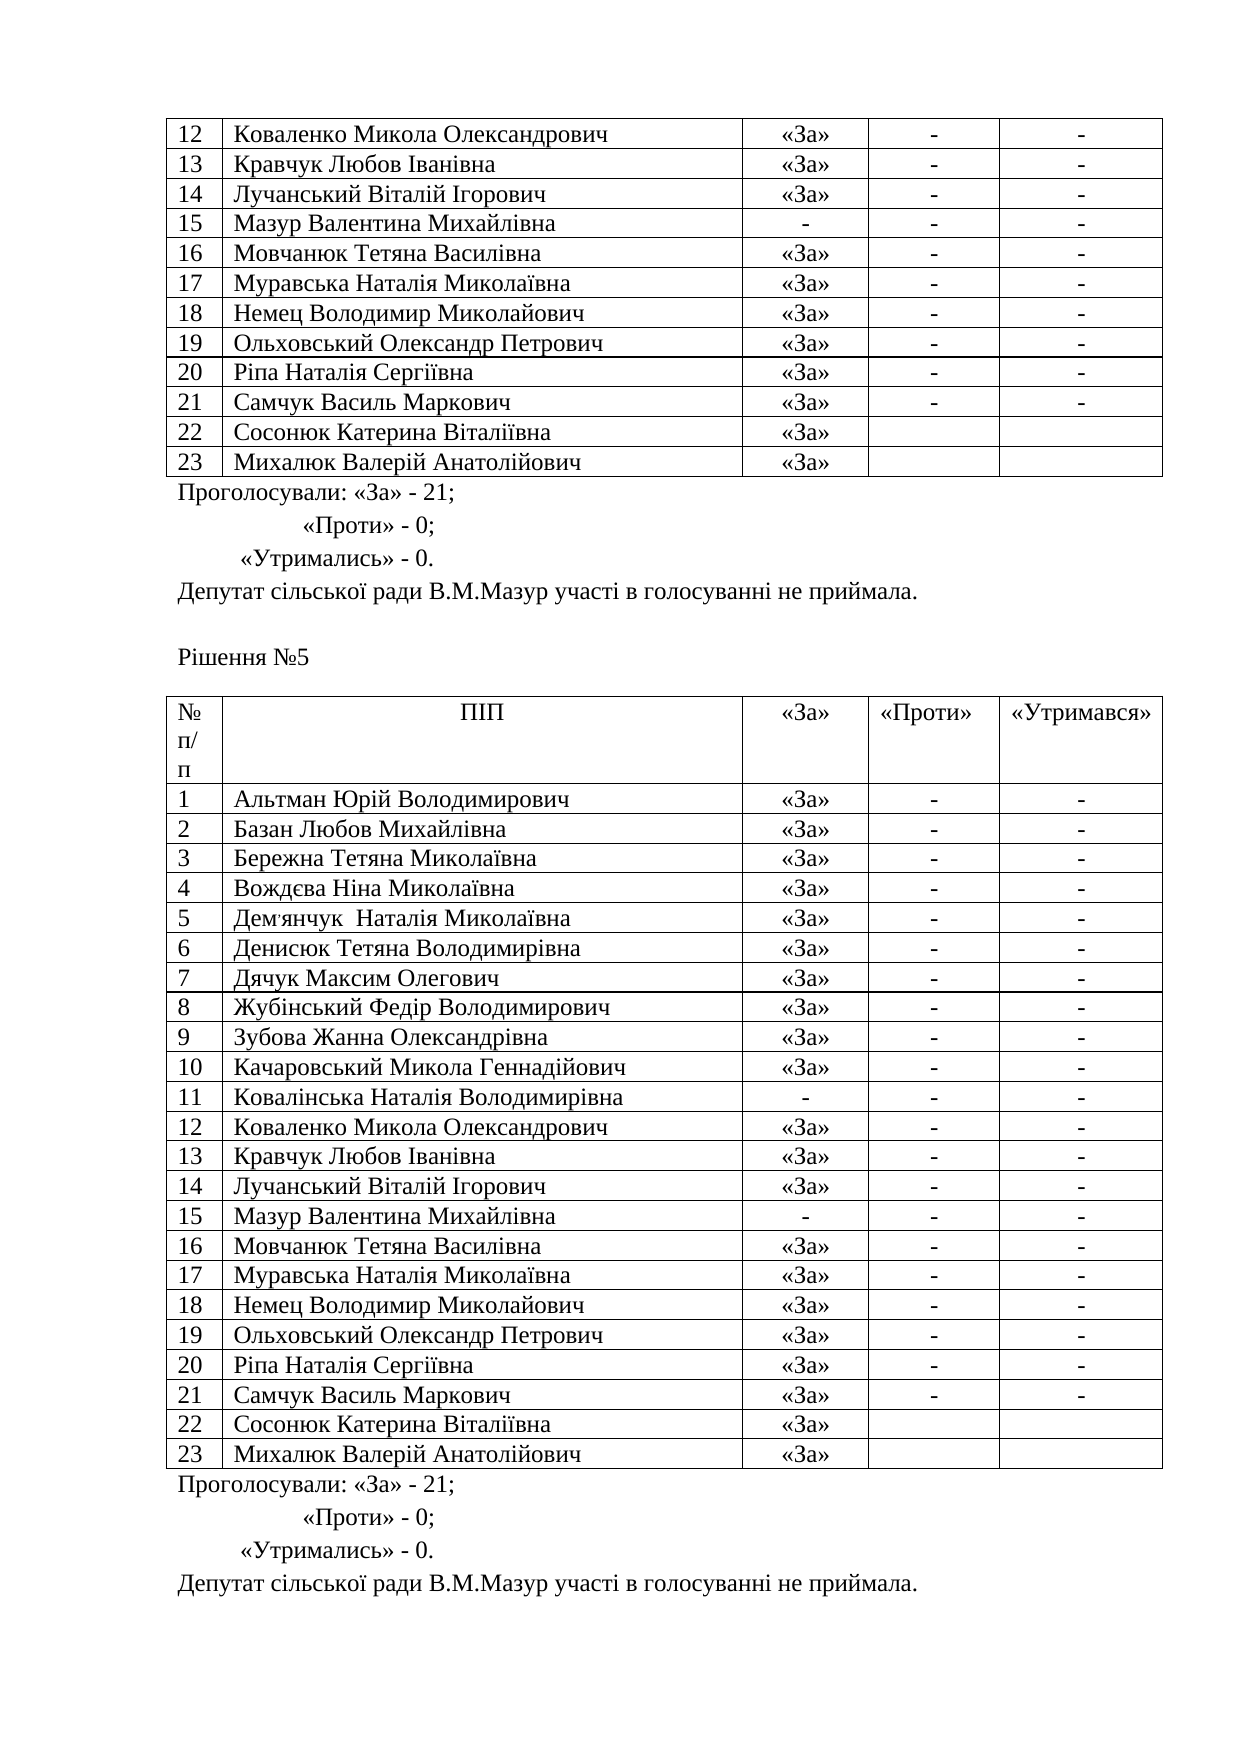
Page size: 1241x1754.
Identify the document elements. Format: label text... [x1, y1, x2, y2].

table_cell 21 [167, 387, 222, 416]
table_cell [869, 447, 999, 476]
table_cell - [743, 1201, 868, 1230]
table_cell Вождєва Ніна Миколаївна [223, 873, 742, 902]
table_cell - [1000, 238, 1162, 267]
table_cell - [1000, 1320, 1162, 1349]
table_cell - [869, 903, 999, 932]
table_cell «За» [743, 298, 868, 327]
table_cell 5 [167, 903, 222, 932]
table_cell «За» [743, 1112, 868, 1140]
table_cell - [869, 149, 999, 178]
table_cell «За» [743, 963, 868, 991]
table_cell - [1000, 119, 1162, 148]
table_cell - [869, 1350, 999, 1379]
table_cell Качаровський Микола Геннадійович [223, 1052, 742, 1081]
table_cell «За» [743, 387, 868, 416]
table_cell 17 [167, 1261, 222, 1289]
table_cell 6 [167, 933, 222, 962]
table_cell Сосонюк Катерина Віталіївна [223, 417, 742, 446]
table_header ПІП [223, 697, 742, 783]
table_cell 16 [167, 1231, 222, 1259]
table_cell - [869, 1052, 999, 1081]
table_cell «За» [743, 993, 868, 1021]
table_cell 13 [167, 1141, 222, 1170]
table_cell Базан Любов Михайлівна [223, 814, 742, 842]
table_cell Альтман Юрій Володимирович [223, 784, 742, 813]
table_cell - [1000, 1052, 1162, 1081]
table_cell - [869, 814, 999, 842]
table_cell «За» [743, 1320, 868, 1349]
table_cell - [1000, 298, 1162, 327]
table_cell 1 [167, 784, 222, 813]
table_cell - [869, 1320, 999, 1349]
table_cell - [1000, 387, 1162, 416]
table_cell Бережна Тетяна Миколаївна [223, 844, 742, 872]
table_cell «За» [743, 1052, 868, 1081]
table_cell - [1000, 1022, 1162, 1051]
table_cell 14 [167, 1171, 222, 1200]
table_cell - [1000, 814, 1162, 842]
text Депутат сільської ради В.М.Мазур участі в голосуванні не приймала. [177, 576, 1152, 604]
table_cell «За» [743, 358, 868, 386]
table_cell 13 [167, 149, 222, 178]
table_cell - [869, 784, 999, 813]
table_cell 2 [167, 814, 222, 842]
table_cell - [869, 298, 999, 327]
table_cell - [1000, 1380, 1162, 1408]
table_cell - [869, 1022, 999, 1051]
table_cell - [1000, 209, 1162, 237]
table_cell 18 [167, 1290, 222, 1319]
table_cell - [1000, 179, 1162, 207]
table_cell - [1000, 1201, 1162, 1230]
table_cell 11 [167, 1082, 222, 1111]
table_cell Кравчук Любов Іванівна [223, 1141, 742, 1170]
table_cell «За» [743, 447, 868, 476]
text Проголосували: «За» - 21; [177, 477, 1152, 505]
text «Утримались» - 0. [177, 543, 1152, 571]
table_cell [1000, 1410, 1162, 1438]
table_cell «За» [743, 268, 868, 297]
table_cell - [869, 1141, 999, 1170]
table_cell 18 [167, 298, 222, 327]
table_cell 23 [167, 1439, 222, 1468]
table_cell 9 [167, 1022, 222, 1051]
table_cell Мазур Валентина Михайлівна [223, 209, 742, 237]
table_cell - [869, 1082, 999, 1111]
table_cell «За» [743, 1141, 868, 1170]
table_cell - [743, 209, 868, 237]
table_cell Коваленко Микола Олександрович [223, 119, 742, 148]
text «Утримались» - 0. [177, 1535, 1152, 1564]
table_cell - [869, 238, 999, 267]
table_cell - [1000, 1290, 1162, 1319]
text «Проти» - 0; [177, 1502, 1152, 1531]
table_cell [869, 1439, 999, 1468]
table_cell - [1000, 903, 1162, 932]
table_cell Самчук Василь Маркович [223, 1380, 742, 1408]
table_cell 12 [167, 1112, 222, 1140]
table_cell «За» [743, 903, 868, 932]
text «Проти» - 0; [177, 510, 1152, 538]
table_cell «За» [743, 1290, 868, 1319]
table_cell 20 [167, 1350, 222, 1379]
table_cell «За» [743, 784, 868, 813]
table_cell Кравчук Любов Іванівна [223, 149, 742, 178]
table_cell - [869, 358, 999, 386]
table_cell - [869, 1231, 999, 1259]
table_cell 16 [167, 238, 222, 267]
table_cell - [1000, 963, 1162, 991]
table_cell Ольховський Олександр Петрович [223, 328, 742, 356]
table_header «За» [743, 697, 868, 783]
table_cell - [869, 1380, 999, 1408]
table_header № п/п [167, 697, 222, 783]
table_header «Проти» [869, 697, 999, 783]
table_cell «За» [743, 933, 868, 962]
table_cell «За» [743, 873, 868, 902]
table_cell 7 [167, 963, 222, 991]
table_cell - [1000, 1231, 1162, 1259]
text Рішення №5 [177, 642, 1152, 671]
table_cell - [869, 844, 999, 872]
table_cell - [1000, 873, 1162, 902]
table_cell - [1000, 784, 1162, 813]
table_cell Самчук Василь Маркович [223, 387, 742, 416]
table_cell - [1000, 1112, 1162, 1140]
table_cell Коваленко Микола Олександрович [223, 1112, 742, 1140]
table_cell - [1000, 1261, 1162, 1289]
table_cell 22 [167, 1410, 222, 1438]
table_cell 19 [167, 1320, 222, 1349]
table_cell Дем,янчук Наталія Миколаївна [223, 903, 742, 932]
table_cell Михалюк Валерій Анатолійович [223, 447, 742, 476]
table_cell «За» [743, 844, 868, 872]
table_cell 14 [167, 179, 222, 207]
table_cell - [1000, 993, 1162, 1021]
table_cell «За» [743, 1350, 868, 1379]
table_cell «За» [743, 1231, 868, 1259]
table_cell Дячук Максим Олегович [223, 963, 742, 991]
table_cell Зубова Жанна Олександрівна [223, 1022, 742, 1051]
table_cell [1000, 417, 1162, 446]
table_cell «За» [743, 1380, 868, 1408]
table_cell «За» [743, 1171, 868, 1200]
table_cell 15 [167, 209, 222, 237]
table_cell - [1000, 358, 1162, 386]
table_cell - [869, 993, 999, 1021]
table_cell 22 [167, 417, 222, 446]
table_cell Немец Володимир Миколайович [223, 298, 742, 327]
table_cell «За» [743, 328, 868, 356]
table_cell Лучанський Віталій Ігорович [223, 1171, 742, 1200]
text Депутат сільської ради В.М.Мазур участі в голосуванні не приймала. [177, 1568, 1152, 1597]
table_cell 20 [167, 358, 222, 386]
table_cell «За» [743, 417, 868, 446]
table_cell «За» [743, 119, 868, 148]
table_cell - [1000, 844, 1162, 872]
table_cell Мовчанюк Тетяна Василівна [223, 238, 742, 267]
table_cell - [869, 1112, 999, 1140]
table_cell Мазур Валентина Михайлівна [223, 1201, 742, 1230]
table_cell - [869, 1201, 999, 1230]
table_cell - [1000, 1082, 1162, 1111]
table_cell Ольховський Олександр Петрович [223, 1320, 742, 1349]
table_cell 10 [167, 1052, 222, 1081]
table_cell «За» [743, 814, 868, 842]
table_cell 3 [167, 844, 222, 872]
table_cell [1000, 447, 1162, 476]
table_cell - [869, 179, 999, 207]
table_cell Немец Володимир Миколайович [223, 1290, 742, 1319]
table_cell - [1000, 1141, 1162, 1170]
table_cell 4 [167, 873, 222, 902]
table_cell - [869, 328, 999, 356]
table_cell - [1000, 933, 1162, 962]
table_cell 19 [167, 328, 222, 356]
table_cell Муравська Наталія Миколаївна [223, 1261, 742, 1289]
table_cell 12 [167, 119, 222, 148]
table_cell - [869, 387, 999, 416]
table_cell [869, 1410, 999, 1438]
table_cell - [869, 119, 999, 148]
table_cell «За» [743, 1439, 868, 1468]
table_cell - [869, 873, 999, 902]
table_cell Ріпа Наталія Сергіївна [223, 1350, 742, 1379]
table_cell 21 [167, 1380, 222, 1408]
table_cell [869, 417, 999, 446]
table_cell «За» [743, 238, 868, 267]
table_cell Денисюк Тетяна Володимирівна [223, 933, 742, 962]
table_cell - [869, 933, 999, 962]
table_cell «За» [743, 179, 868, 207]
text Проголосували: «За» - 21; [177, 1469, 1152, 1498]
table_cell - [1000, 1171, 1162, 1200]
table_header «Утримався» [1000, 697, 1162, 783]
table_cell - [1000, 149, 1162, 178]
table_cell - [1000, 328, 1162, 356]
table_cell 17 [167, 268, 222, 297]
table_cell - [869, 963, 999, 991]
table_cell - [869, 1171, 999, 1200]
table_cell Муравська Наталія Миколаївна [223, 268, 742, 297]
table_cell - [869, 1261, 999, 1289]
table_cell Сосонюк Катерина Віталіївна [223, 1410, 742, 1438]
table_cell - [869, 268, 999, 297]
table_cell - [869, 1290, 999, 1319]
table_cell - [869, 209, 999, 237]
table_cell 23 [167, 447, 222, 476]
table_cell [1000, 1439, 1162, 1468]
table_cell «За» [743, 1410, 868, 1438]
table_cell - [1000, 268, 1162, 297]
table_cell «За» [743, 1022, 868, 1051]
table_cell 8 [167, 993, 222, 1021]
table_cell «За» [743, 1261, 868, 1289]
table_cell 15 [167, 1201, 222, 1230]
table_cell Жубінський Федір Володимирович [223, 993, 742, 1021]
table_cell Ріпа Наталія Сергіївна [223, 358, 742, 386]
table_cell Михалюк Валерій Анатолійович [223, 1439, 742, 1468]
table_cell Лучанський Віталій Ігорович [223, 179, 742, 207]
table_cell Мовчанюк Тетяна Василівна [223, 1231, 742, 1259]
table_cell - [1000, 1350, 1162, 1379]
table_cell Ковалінська Наталія Володимирівна [223, 1082, 742, 1111]
table_cell - [743, 1082, 868, 1111]
table_cell «За» [743, 149, 868, 178]
